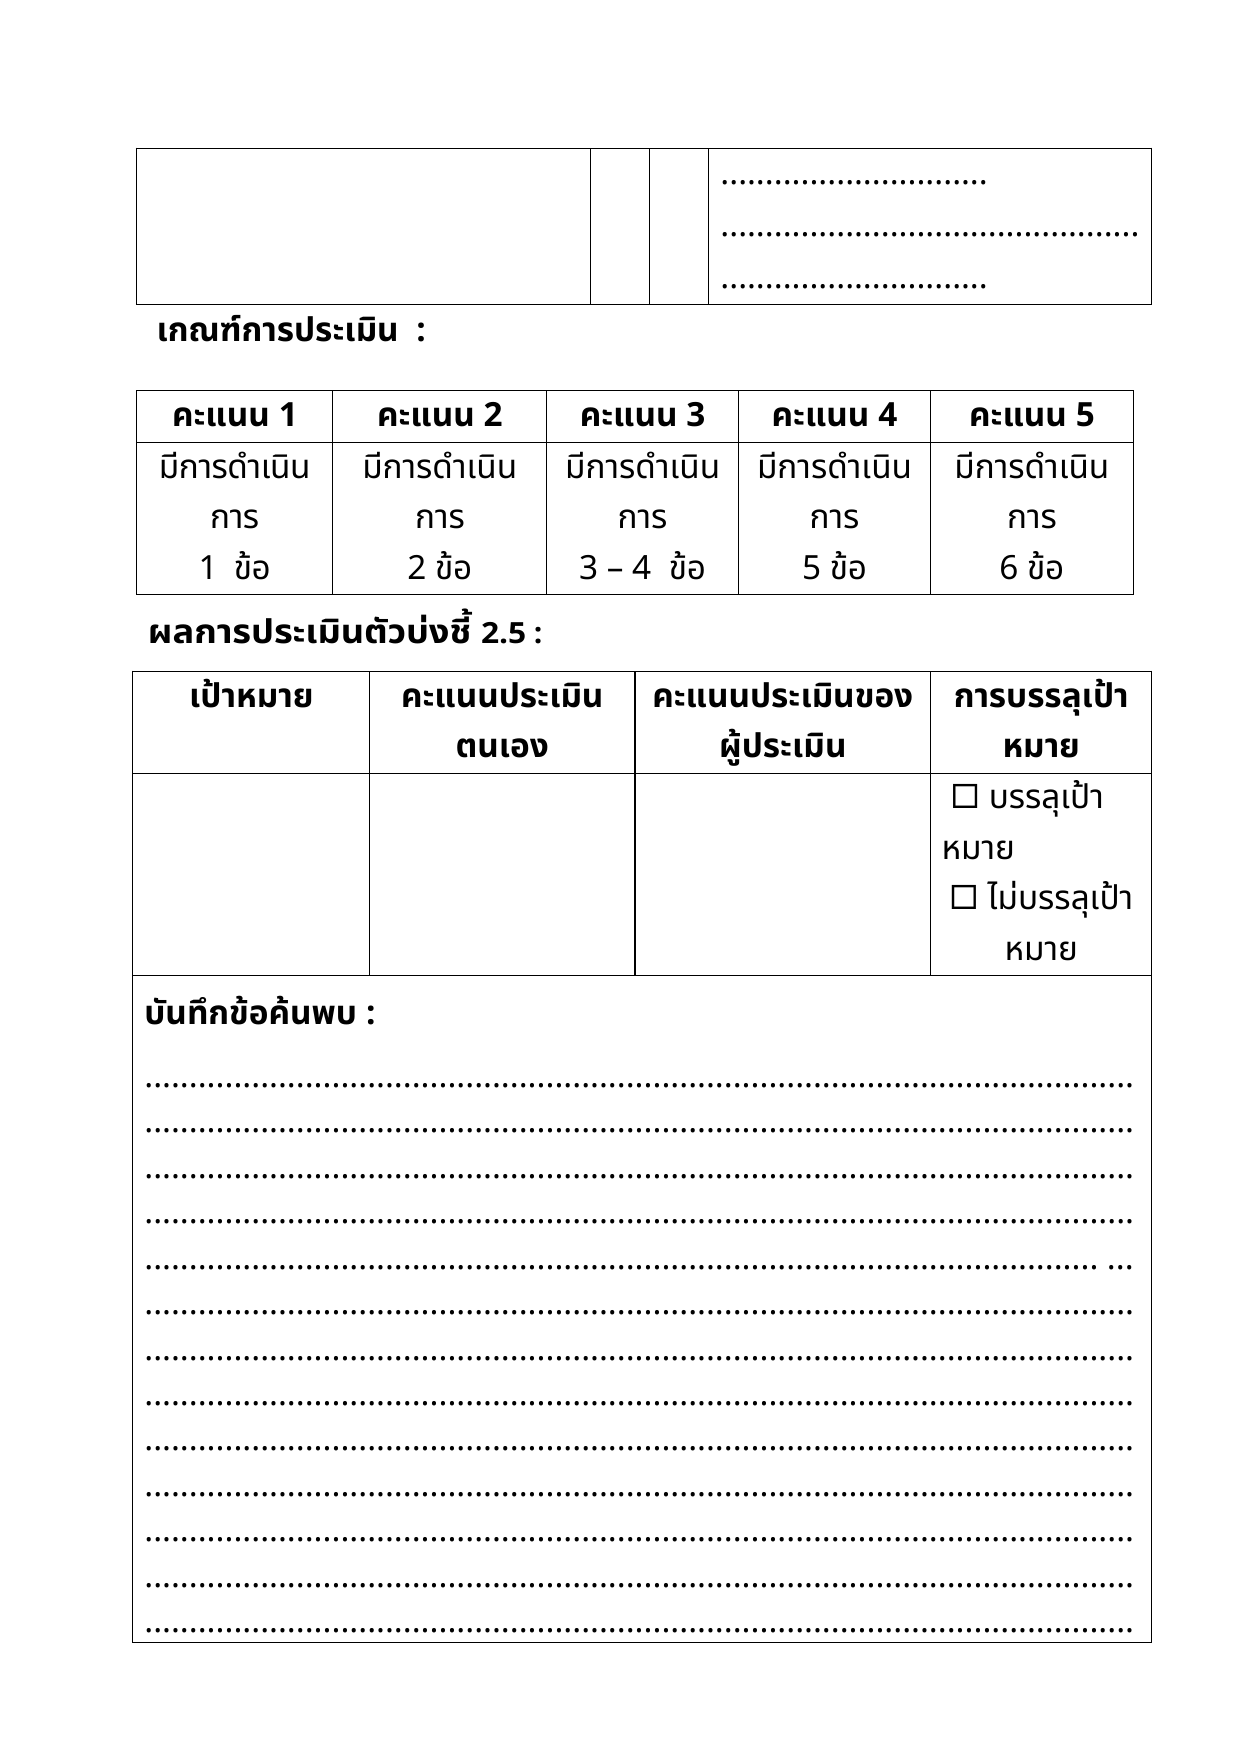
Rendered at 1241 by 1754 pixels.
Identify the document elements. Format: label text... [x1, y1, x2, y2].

table_cell [650, 149, 708, 304]
table_header คะแนน 5 [931, 391, 1133, 442]
table_cell มีการดำเนินการ 2 ข้อ [333, 443, 546, 594]
table_header คะแนน 1 [137, 391, 332, 442]
text ผลการประเมินตัวบ่งชี้ 2.5 : [148, 608, 1132, 658]
table_header คะแนนประเมินตนเอง [370, 672, 634, 772]
table_cell บรรลุเป้าหมาย ไม่บรรลุเป้าหมาย [931, 774, 1151, 975]
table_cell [137, 149, 590, 304]
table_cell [133, 976, 1151, 1642]
table_cell [591, 149, 649, 304]
table_header คะแนน 4 [739, 391, 930, 442]
table_cell [636, 774, 930, 975]
table_header การบรรลุเป้าหมาย [931, 672, 1151, 772]
table_cell มีการดำเนินการ 1 ข้อ [137, 443, 332, 594]
table_header คะแนน 3 [547, 391, 738, 442]
table_header คะแนนประเมินของผู้ประเมิน [636, 672, 930, 772]
text เกณฑ์การประเมิน : [148, 305, 1122, 356]
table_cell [709, 149, 1151, 304]
table_cell มีการดำเนินการ 5 ข้อ [739, 443, 930, 594]
table_cell มีการดำเนินการ 6 ข้อ [931, 443, 1133, 594]
table_cell มีการดำเนินการ 3 – 4 ข้อ [547, 443, 738, 594]
table_header เป้าหมาย [133, 672, 369, 772]
table_header คะแนน 2 [333, 391, 546, 442]
table_cell [133, 774, 369, 975]
table_cell [370, 774, 634, 975]
